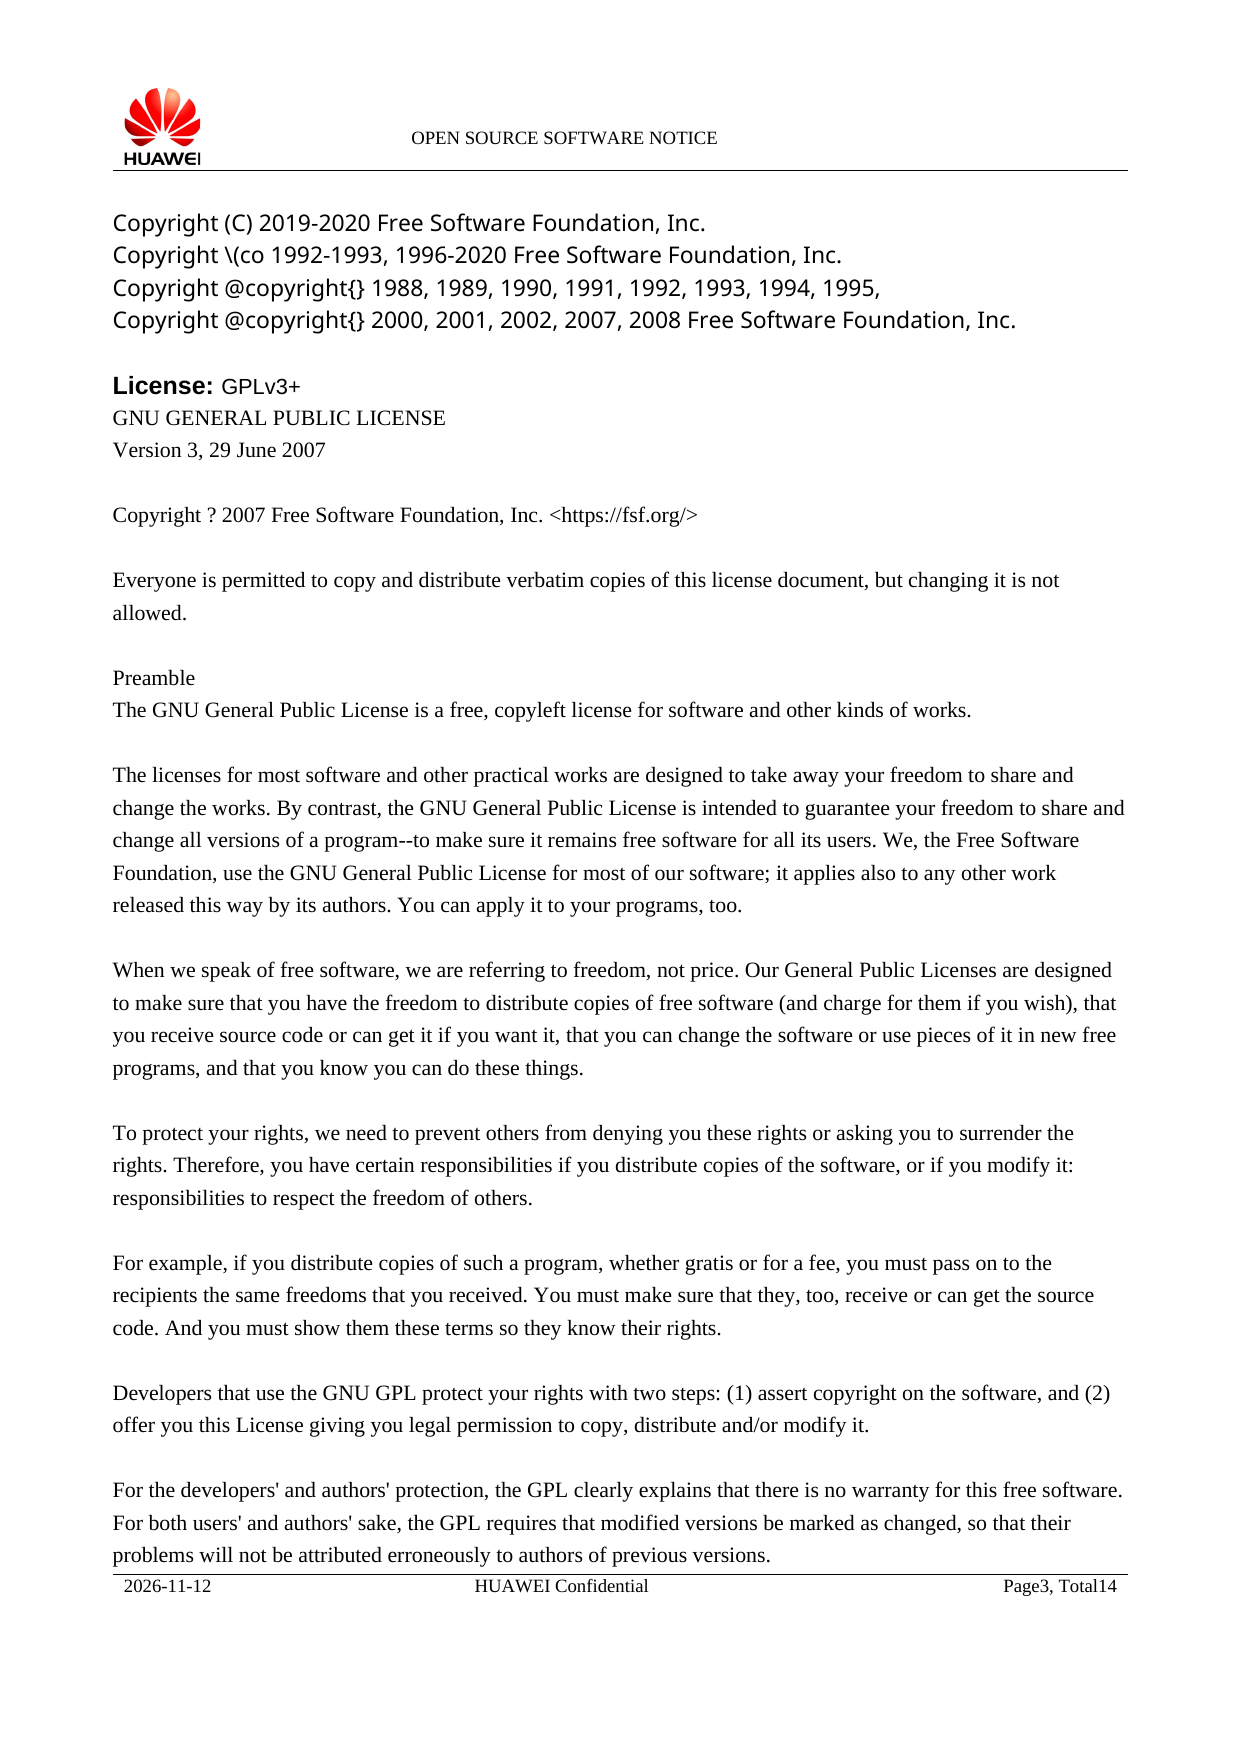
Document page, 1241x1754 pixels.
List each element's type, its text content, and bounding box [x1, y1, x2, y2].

text Copyright @copyright{} 2000, 2001, 2002, 2007, 2008 Free Software Foundation, Inc. [112, 304, 1128, 336]
text Copyright @copyright{} 1988, 1989, 1990, 1991, 1992, 1993, 1994, 1995, [112, 271, 1128, 304]
text Copyright (C) 2019-2020 Free Software Foundation, Inc. [112, 206, 1128, 239]
text Copyright \(co 1992-1993, 1996-2020 Free Software Foundation, Inc. [112, 239, 1128, 271]
picture [124, 88, 201, 165]
text License: GPLv3+ [112, 369, 1128, 401]
